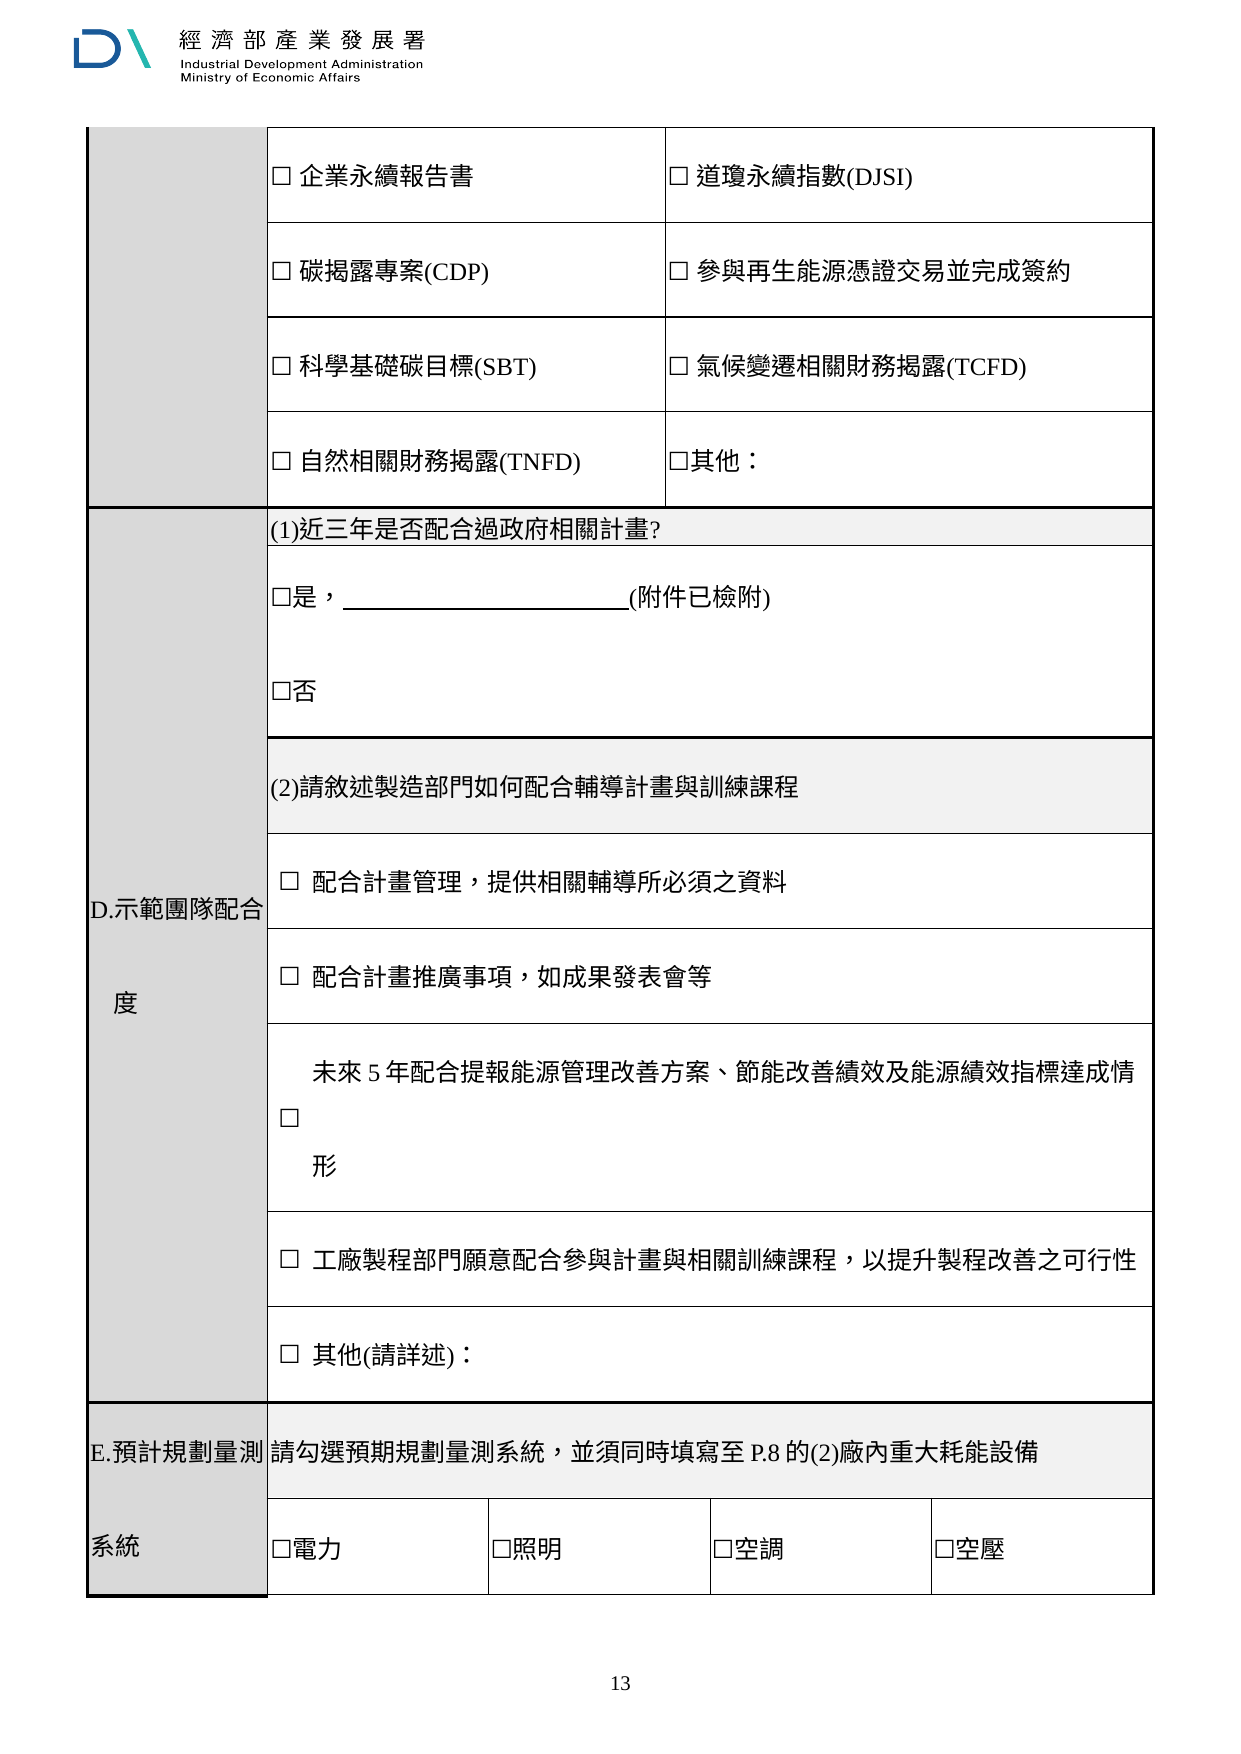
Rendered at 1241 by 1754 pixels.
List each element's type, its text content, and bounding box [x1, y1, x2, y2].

table_cell E.預計規劃量測系統 [89, 1404, 267, 1594]
table_cell 工廠製程部門願意配合參與計畫與相關訓練課程，以提升製程改善之可行性 [311, 1212, 1152, 1306]
table_cell 請勾選預期規劃量測系統，並須同時填寫至P.8的(2)廠內重大耗能設備 [268, 1404, 1152, 1497]
table_cell 電力 [268, 1499, 488, 1594]
table_cell 照明 [489, 1499, 710, 1594]
table_cell [268, 1307, 311, 1401]
table_cell D.示範團隊配合度 [89, 509, 267, 1401]
table_cell 自然相關財務揭露(TNFD) [268, 412, 665, 506]
table_cell 是， (附件已檢附) 否 [268, 546, 1152, 736]
table_cell 碳揭露專案(CDP) [268, 223, 665, 316]
table_cell 空調 [711, 1499, 931, 1594]
table_cell 配合計畫推廣事項，如成果發表會等 [311, 929, 1152, 1022]
table_cell 科學基礎碳目標(SBT) [268, 318, 665, 411]
table_cell [268, 1024, 311, 1211]
table_cell 參與再生能源憑證交易並完成簽約 [666, 223, 1152, 316]
table_cell 企業永續報告書 [268, 128, 665, 222]
table_cell 其他(請詳述)： [311, 1307, 1152, 1401]
table_cell 氣候變遷相關財務揭露(TCFD) [666, 318, 1152, 411]
table_cell [268, 1212, 311, 1306]
table_cell (2)請敘述製造部門如何配合輔導計畫與訓練課程 [268, 739, 1152, 833]
table_cell ☐ [268, 834, 311, 928]
table_cell 空壓 [932, 1499, 1152, 1594]
table_cell 其他： [666, 412, 1152, 506]
table_cell 未來5年配合提報能源管理改善方案、節能改善績效及能源績效指標達成情形 [311, 1024, 1152, 1211]
table_cell [268, 929, 311, 1022]
table_cell 道瓊永續指數(DJSI) [666, 128, 1152, 222]
table_cell 配合計畫管理，提供相關輔導所必須之資料 [311, 834, 1152, 928]
table_cell (1)近三年是否配合過政府相關計畫? [268, 509, 1152, 545]
picture [73, 29, 425, 84]
